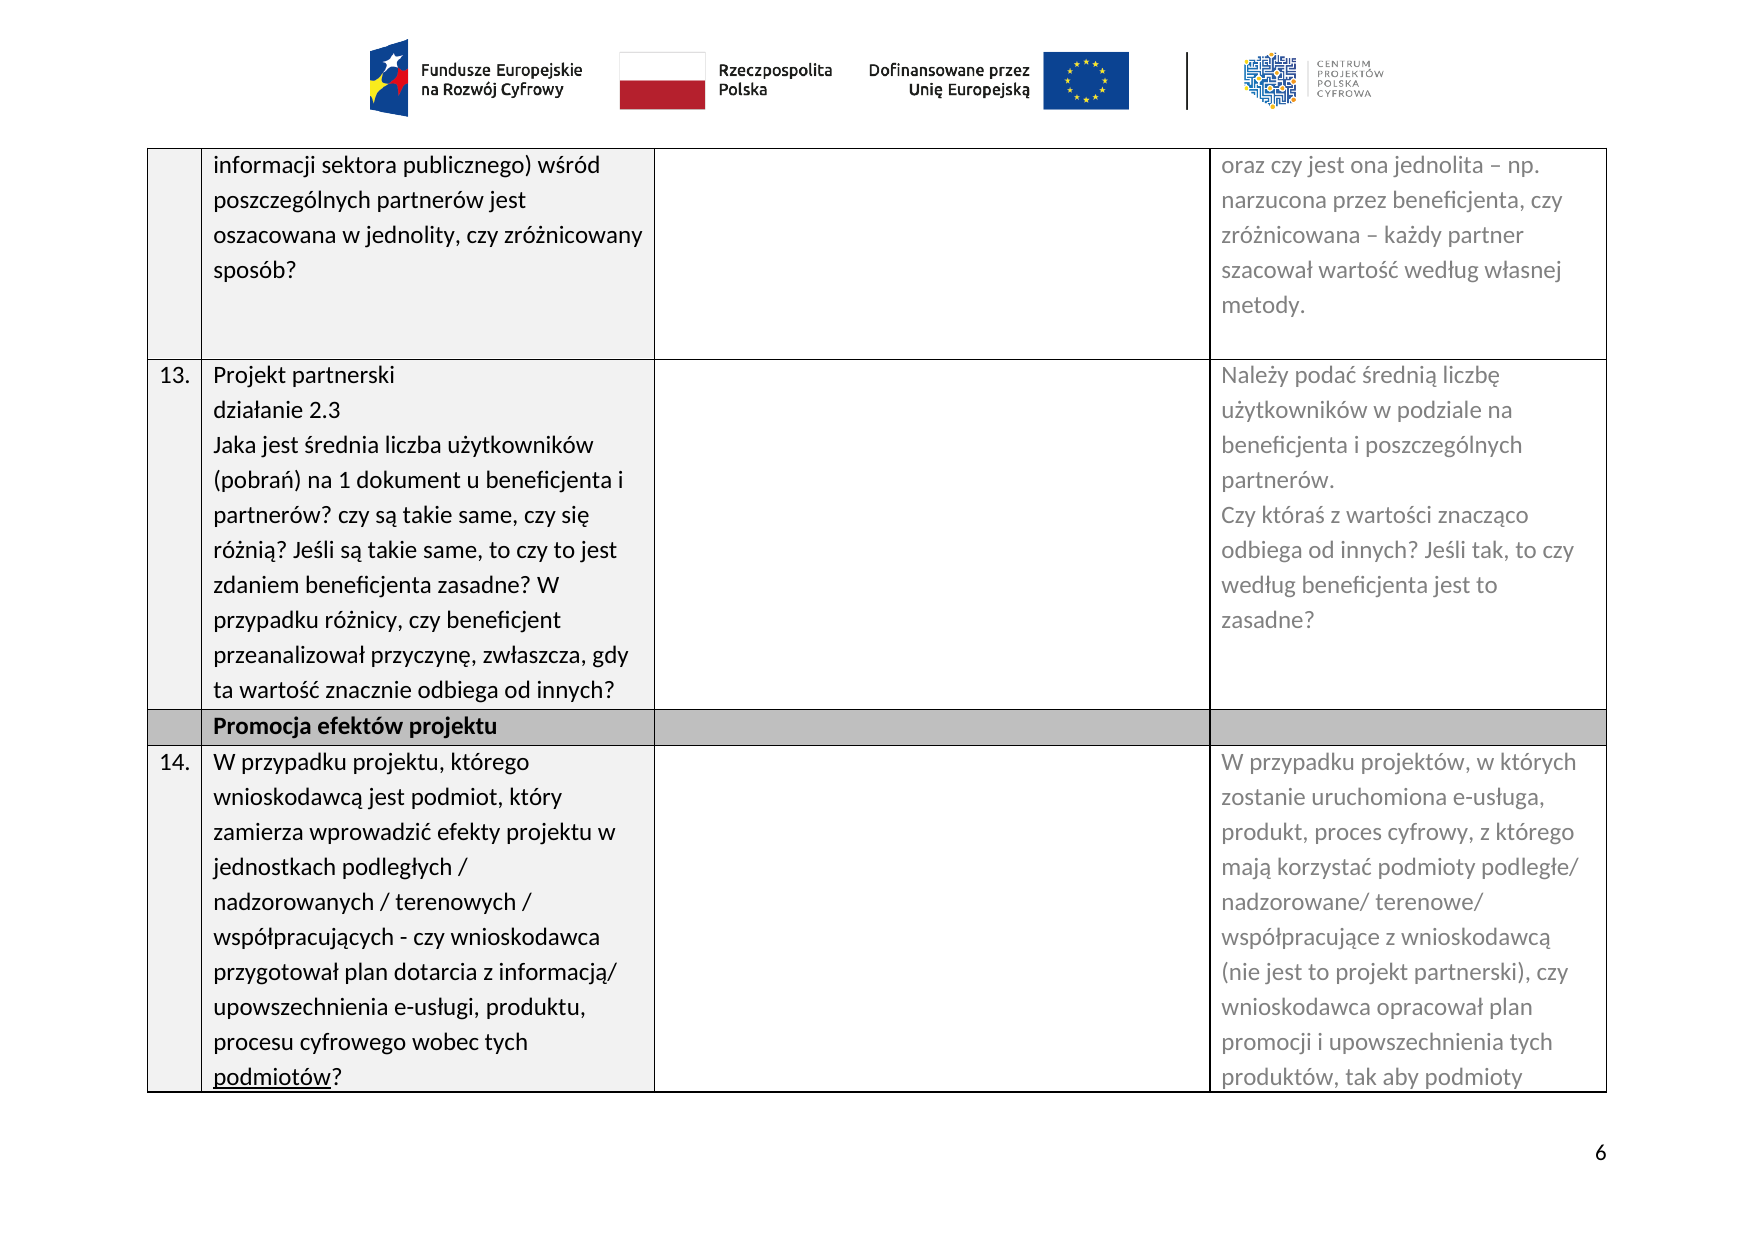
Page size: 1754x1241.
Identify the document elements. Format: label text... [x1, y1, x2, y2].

table_cell 14. [148, 746, 201, 1091]
picture [370, 39, 1384, 117]
table_cell Promocja efektów projektu [202, 710, 654, 745]
table_cell 12. [148, 149, 201, 358]
table_cell Projekt partnerski działanie 2.3 Jaka jest średnia liczba użytkowników (pobrań) na 1 dokument u beneficjenta i partnerów? czy są takie same, czy się różnią? Jeśli są takie same, to czy to jest zdaniem beneficjenta zasadne? W przypadku różnicy, czy beneficjent przeanalizował przyczynę, zwłaszcza, gdy ta wartość znacznie odbiega od innych? [202, 360, 654, 709]
table_cell [655, 360, 1209, 709]
table_cell [655, 149, 1209, 358]
table_cell Należy podać średnią liczbę użytkowników w podziale na beneficjenta i poszczególnych partnerów. Czy któraś z wartości znacząco odbiega od innych? Jeśli tak, to czy według beneficjenta jest to zasadne? [1211, 360, 1606, 709]
table_cell [1211, 710, 1606, 745]
table_cell [655, 746, 1209, 1091]
table_cell [655, 710, 1209, 745]
table_cell [148, 710, 201, 745]
table_cell 13. [148, 360, 201, 709]
